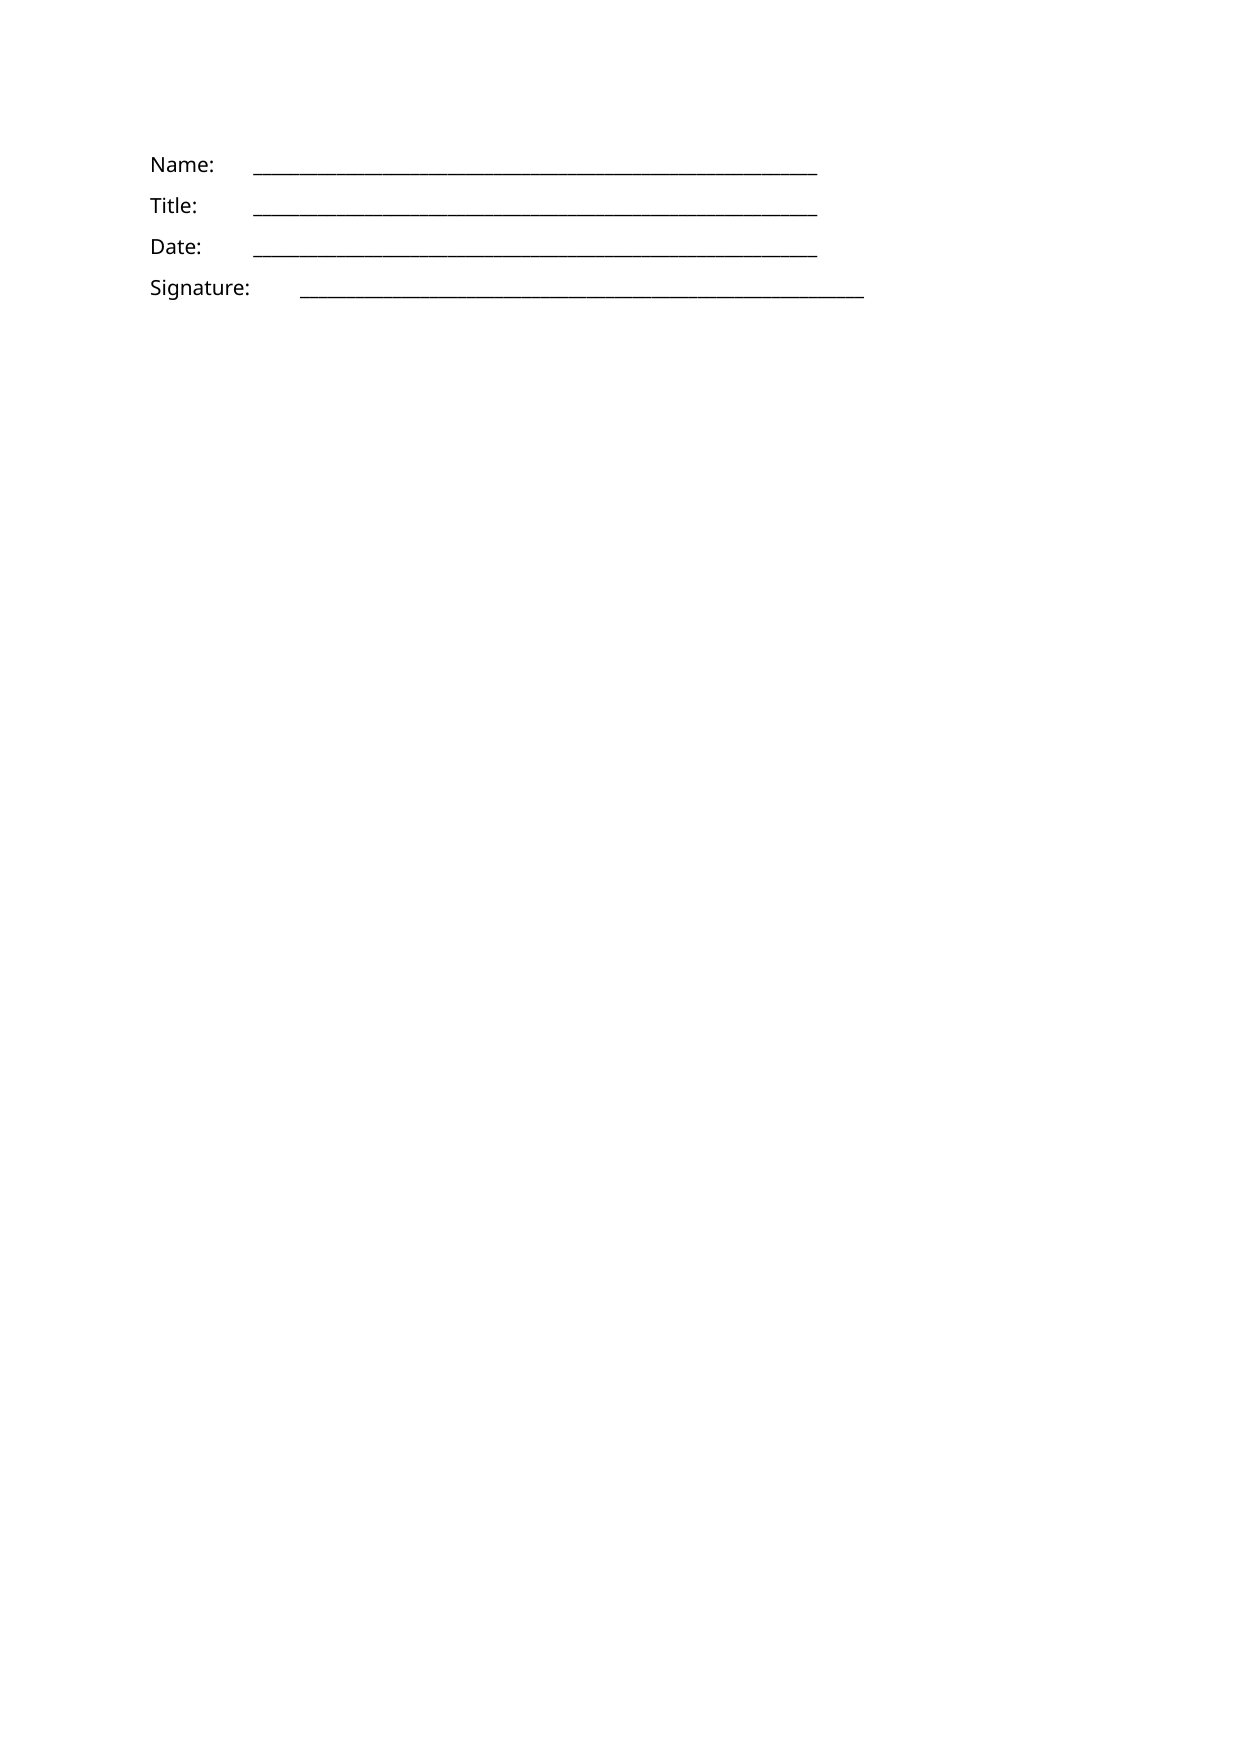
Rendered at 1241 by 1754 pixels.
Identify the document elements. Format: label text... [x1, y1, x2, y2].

text Name: _____________________________________________________________ [150, 150, 1090, 178]
text Signature: _____________________________________________________________ [150, 273, 1090, 301]
text Title: _____________________________________________________________ [150, 191, 1090, 219]
text Date: _____________________________________________________________ [150, 232, 1090, 260]
